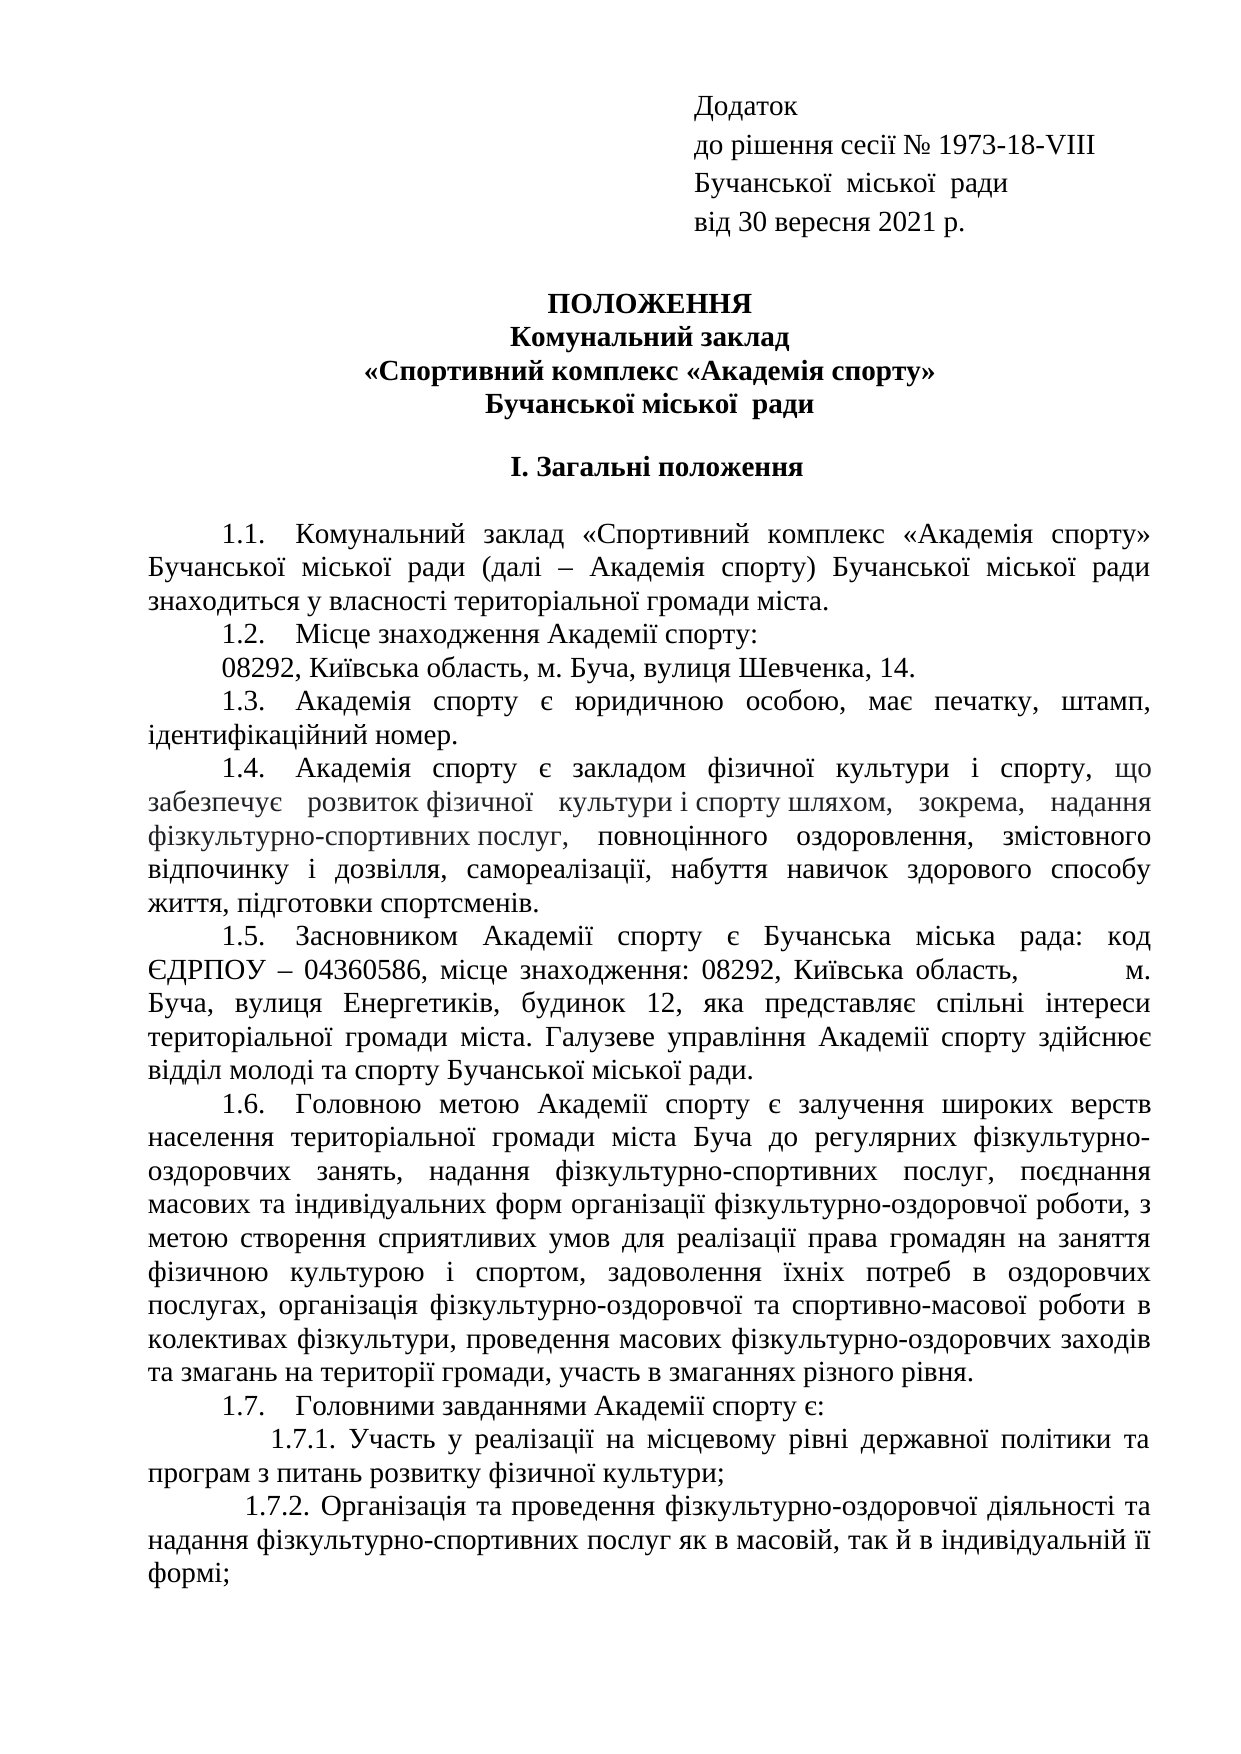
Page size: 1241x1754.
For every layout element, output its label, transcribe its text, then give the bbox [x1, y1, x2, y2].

list Головною метою Академії спорту є залучення широких верств населення територіальної громади міста Буча до регулярних фізкультурно-оздоровчих занять, надання фізкультурно-спортивних послуг, поєднання масових та індивідуальних форм організації фізкультурно-оздоровчої роботи, з метою створення сприятливих умов для реалізації права громадян на заняття фізичною культурою і спортом, задоволення їхніх потреб в оздоровчих послугах, організація фізкультурно-оздоровчої та спортивно-масової роботи в колективах фізкультури, проведення масових фізкультурно-оздоровчих заходів та змагань на території громади, участь в змаганнях різного рівня. [148, 1086, 1152, 1388]
text 1.7.1. Участь у реалізації на місцевому рівні державної політики та програм з питань розвитку фізичної культури; [148, 1421, 1152, 1488]
text від 30 вересня 2021 р. [694, 204, 1152, 238]
text Комунальний заклад [148, 319, 1152, 353]
list Головними завданнями Академії спорту є: [148, 1388, 1152, 1421]
text 08292, Київська область, м. Буча, вулиця Шевченка, 14. [148, 650, 1152, 683]
text ПОЛОЖЕННЯ [148, 286, 1152, 319]
text Бучанської міської ради [148, 386, 1152, 420]
text 1.7.2. Організація та проведення фізкультурно-оздоровчої діяльності та надання фізкультурно-спортивних послуг як в масовій, так й в індивідуальній її формі; [148, 1488, 1152, 1589]
list Академія спорту є юридичною особою, має печатку, штамп, ідентифікаційний номер. [148, 683, 1152, 751]
list Академія спорту є закладом фізичної культури і спорту, що забезпечує розвиток фізичної культури і спорту шляхом, зокрема, надання фізкультурно-спортивних послуг, повноцінного оздоровлення, змістовного відпочинку і дозвілля, самореалізації, набуття навичок здорового способу життя, підготовки спортсменів. [148, 751, 1115, 784]
list Академія спорту є закладом фізичної культури і спорту, що забезпечує розвиток фізичної культури і спорту шляхом, зокрема, надання фізкультурно-спортивних послуг, повноцінного оздоровлення, змістовного відпочинку і дозвілля, самореалізації, набуття навичок здорового способу життя, підготовки спортсменів. [148, 818, 1152, 918]
text Бучанської міської ради [694, 166, 1152, 199]
list Засновником Академії спорту є Бучанська міська рада: код ЄДРПОУ – 04360586, місце знаходження: 08292, Київська область, м. Буча, вулиця Енергетиків, будинок 12, яка представляє спільні інтереси територіальної громади міста. Галузеве управління Академії спорту здійснює відділ молоді та спорту Бучанської міської ради. [148, 918, 1152, 1086]
list Місце знаходження Академії спорту: [148, 616, 1152, 650]
text І. Загальні положення [148, 449, 1152, 482]
text до рішення сесії № 1973-18-VIIІ [694, 127, 1152, 161]
text «Спортивний комплекс «Академія спорту» [148, 353, 1152, 386]
list Комунальний заклад «Спортивний комплекс «Академія спорту» Бучанської міської ради (далі – Академія спорту) Бучанської міської ради знаходиться у власності територіальної громади міста. [148, 516, 1152, 616]
text Додаток [694, 88, 1152, 122]
